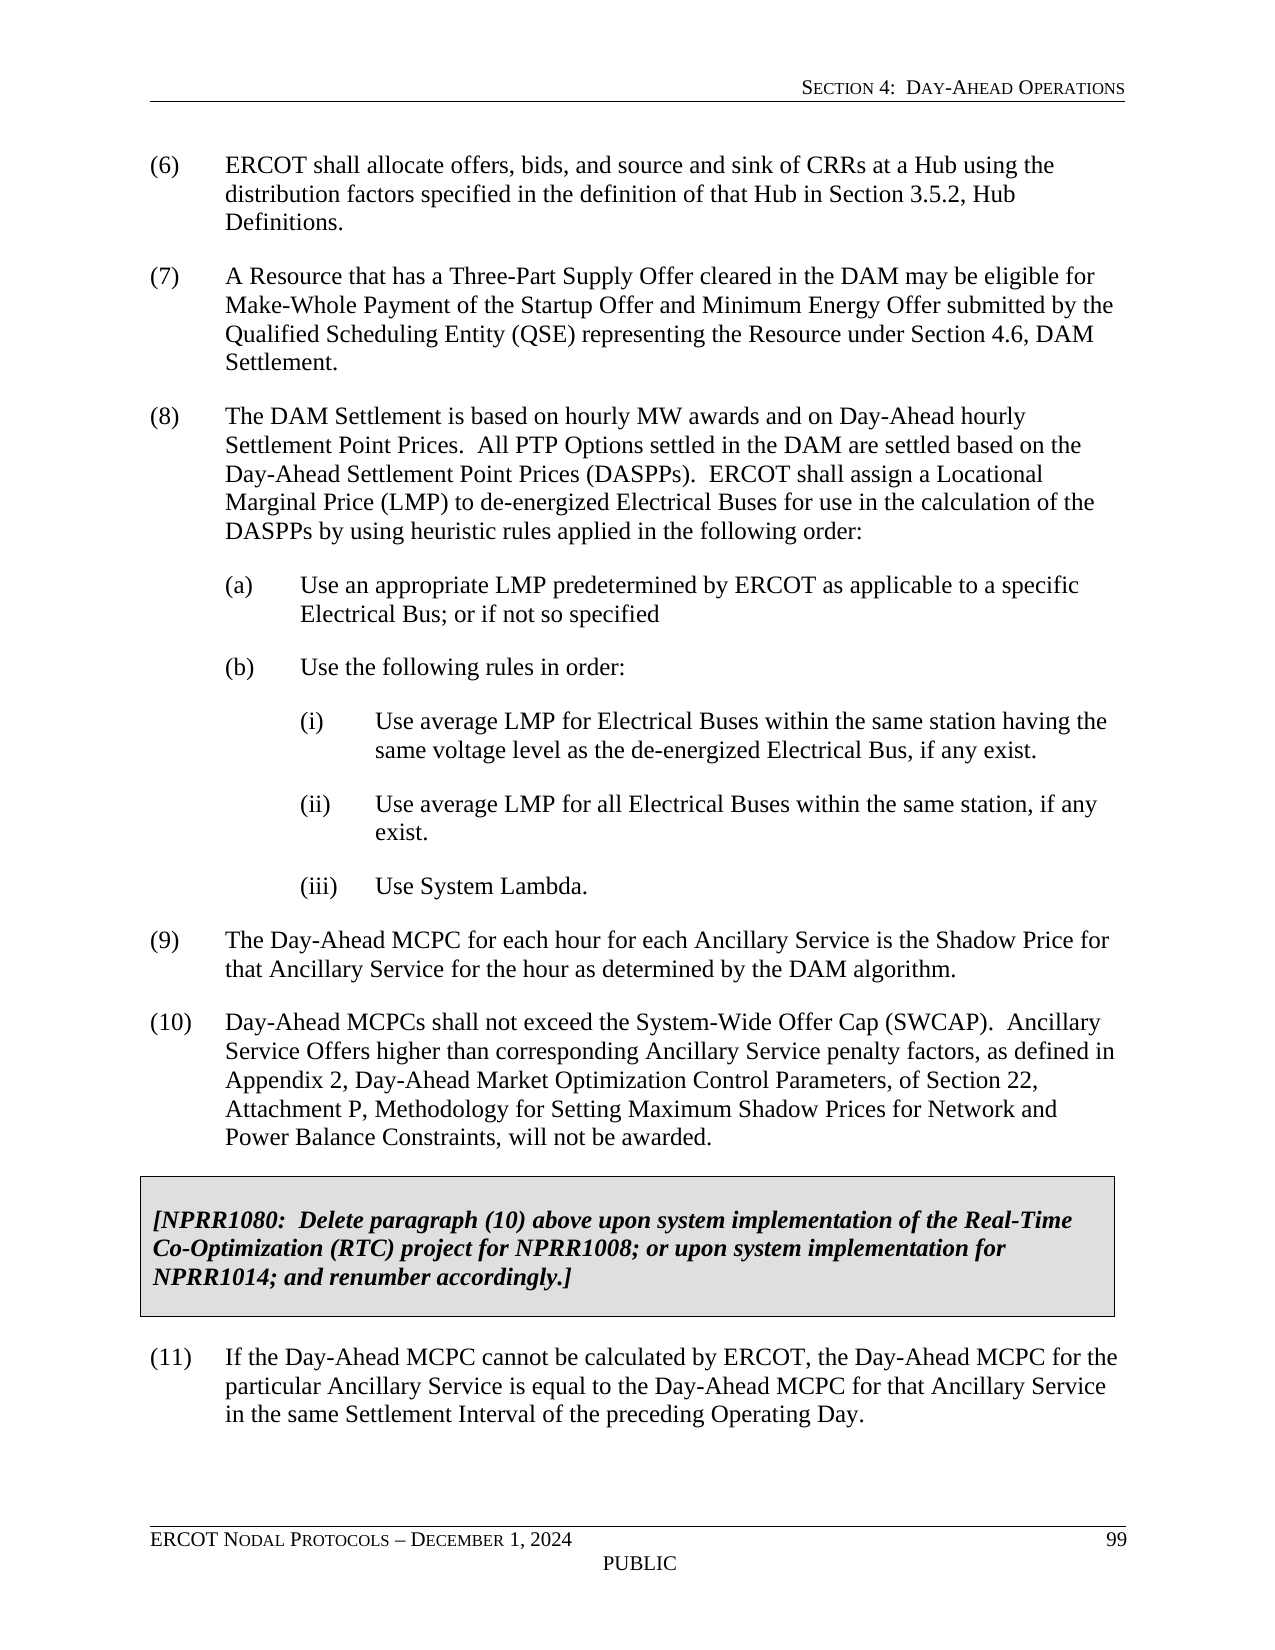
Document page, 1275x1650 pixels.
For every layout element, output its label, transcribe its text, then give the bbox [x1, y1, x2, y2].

table_header [NPRR1080: Delete paragraph (10) above upon system implementation of the Real-Time Co-Optimization (RTC) project for NPRR1008; or upon system implementation for NPRR1014; and renumber accordingly.] [141, 1177, 1114, 1316]
text (8) The DAM Settlement is based on hourly MW awards and on Day-Ahead hourly Settlement Point Prices. All PTP Options settled in the DAM are settled based on the Day-Ahead Settlement Point Prices (DASPPs). ERCOT shall assign a Locational Marginal Price (LMP) to de-energized Electrical Buses for use in the calculation of the DASPPs by using heuristic rules applied in the following order: [150, 401, 1125, 545]
list (i) Use average LMP for Electrical Buses within the same station having the same voltage level as the de-energized Electrical Bus, if any exist. [300, 706, 1125, 764]
text (iii) Use System Lambda. [300, 871, 1125, 900]
text (6) ERCOT shall allocate offers, bids, and source and sink of CRRs at a Hub using the distribution factors specified in the definition of that Hub in Section 3.5.2, Hub Definitions. [150, 150, 1125, 236]
text (7) A Resource that has a Three-Part Supply Offer cleared in the DAM may be eligible for Make-Whole Payment of the Startup Offer and Minimum Energy Offer submitted by the Qualified Scheduling Entity (QSE) representing the Resource under Section 4.6, DAM Settlement. [150, 261, 1125, 376]
list (b) Use the following rules in order: [225, 652, 1125, 681]
list (ii) Use average LMP for all Electrical Buses within the same station, if any exist. [300, 789, 1125, 846]
text (11) If the Day-Ahead MCPC cannot be calculated by ERCOT, the Day-Ahead MCPC for the particular Ancillary Service is equal to the Day-Ahead MCPC for that Ancillary Service in the same Settlement Interval of the preceding Operating Day. [150, 1342, 1125, 1428]
list (a) Use an appropriate LMP predetermined by ERCOT as applicable to a specific Electrical Bus; or if not so specified [225, 570, 1125, 627]
text (9) The Day-Ahead MCPC for each hour for each Ancillary Service is the Shadow Price for that Ancillary Service for the hour as determined by the DAM algorithm. [150, 925, 1125, 982]
text (10) Day-Ahead MCPCs shall not exceed the System-Wide Offer Cap (SWCAP). Ancillary Service Offers higher than corresponding Ancillary Service penalty factors, as defined in Appendix 2, Day-Ahead Market Optimization Control Parameters, of Section 22, Attachment P, Methodology for Setting Maximum Shadow Prices for Network and Power Balance Constraints, will not be awarded. [150, 1007, 1125, 1151]
